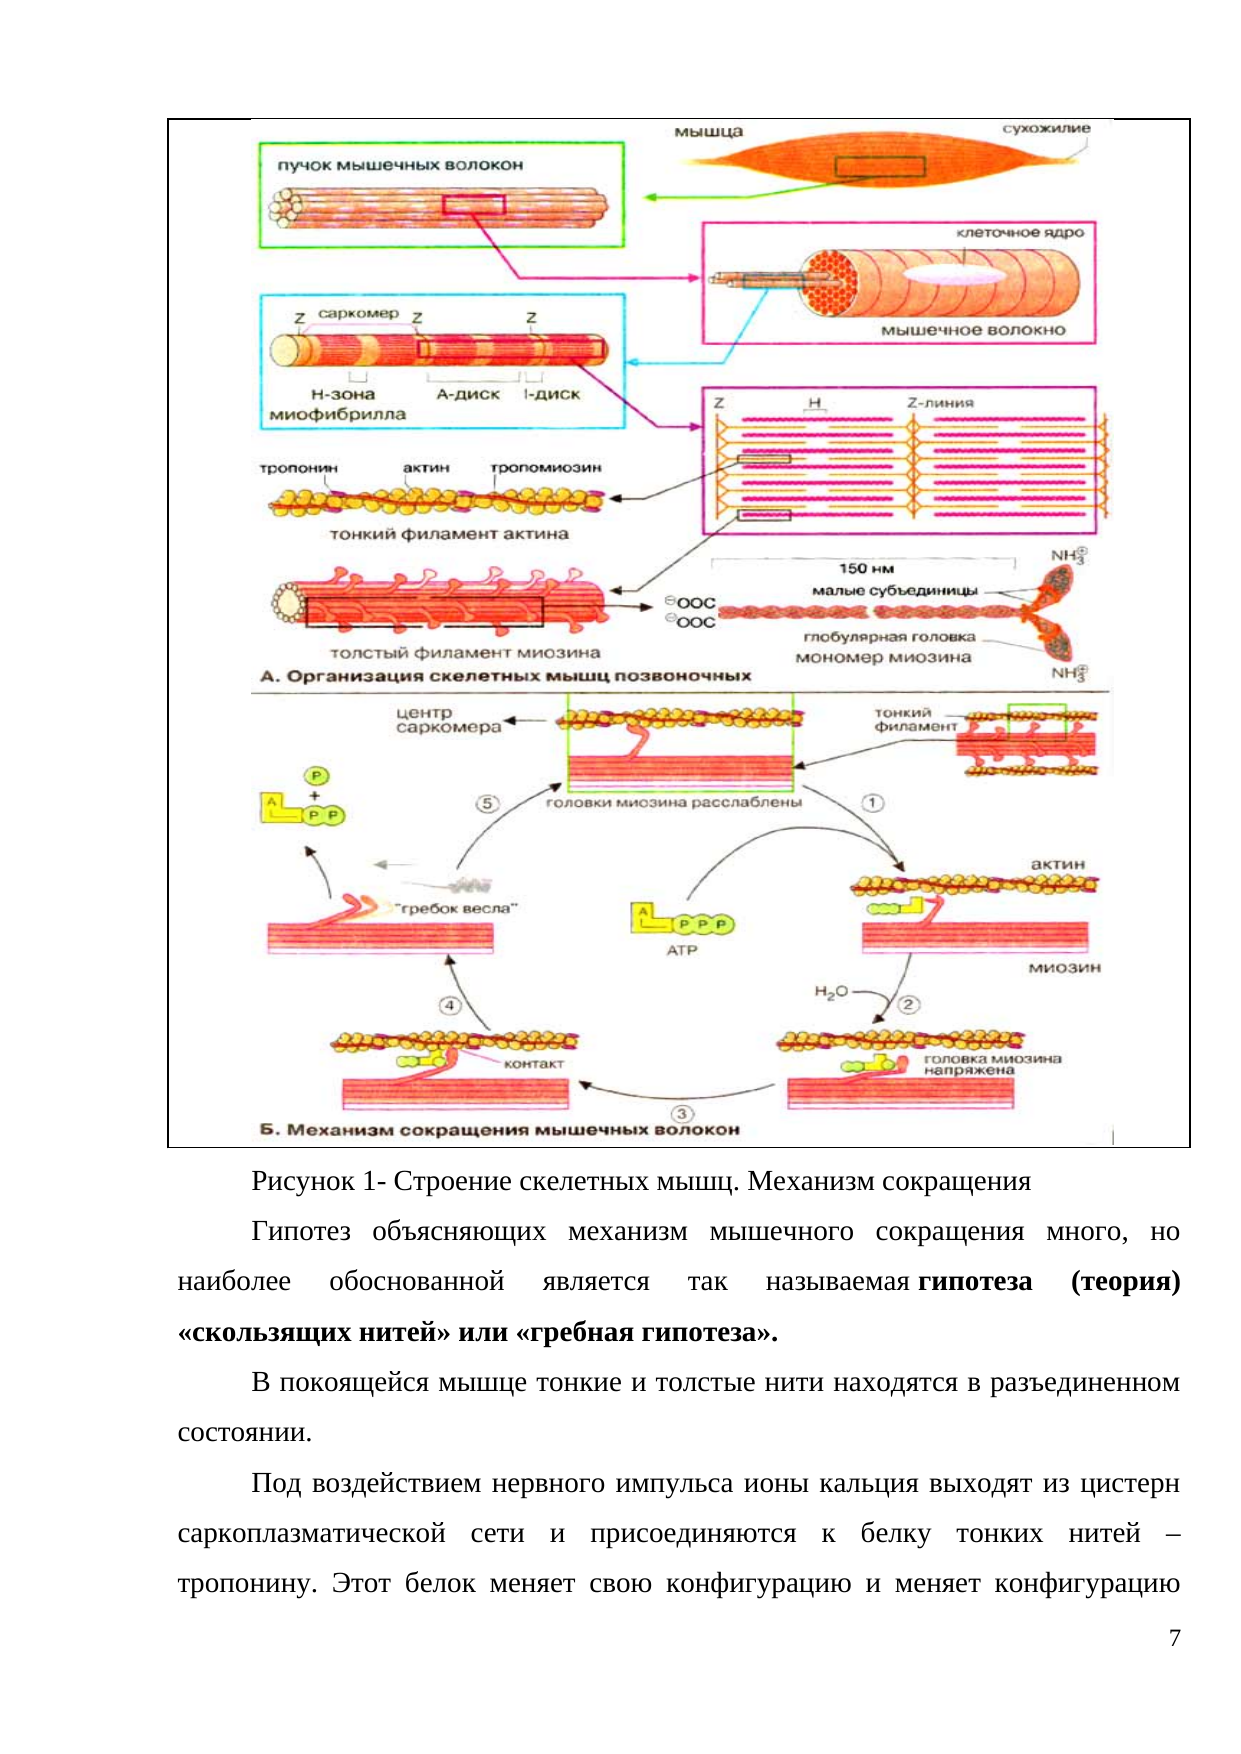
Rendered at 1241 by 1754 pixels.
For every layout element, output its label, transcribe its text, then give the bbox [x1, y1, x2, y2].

text В покоящейся мышце тонкие и толстые нити находятся в разъединенном состоянии. [177, 1364, 1181, 1448]
picture [251, 119, 1114, 1145]
text Гипотез объясняющих механизм мышечного сокращения много, но наиболее обоснованной является так называемая гипотеза (теория) «скользящих нитей» или «гребная гипотеза». [177, 1213, 1181, 1347]
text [177, 1465, 1181, 1599]
text Рисунок 1- Строение скелетных мышц. Механизм сокращения [177, 1163, 1181, 1196]
